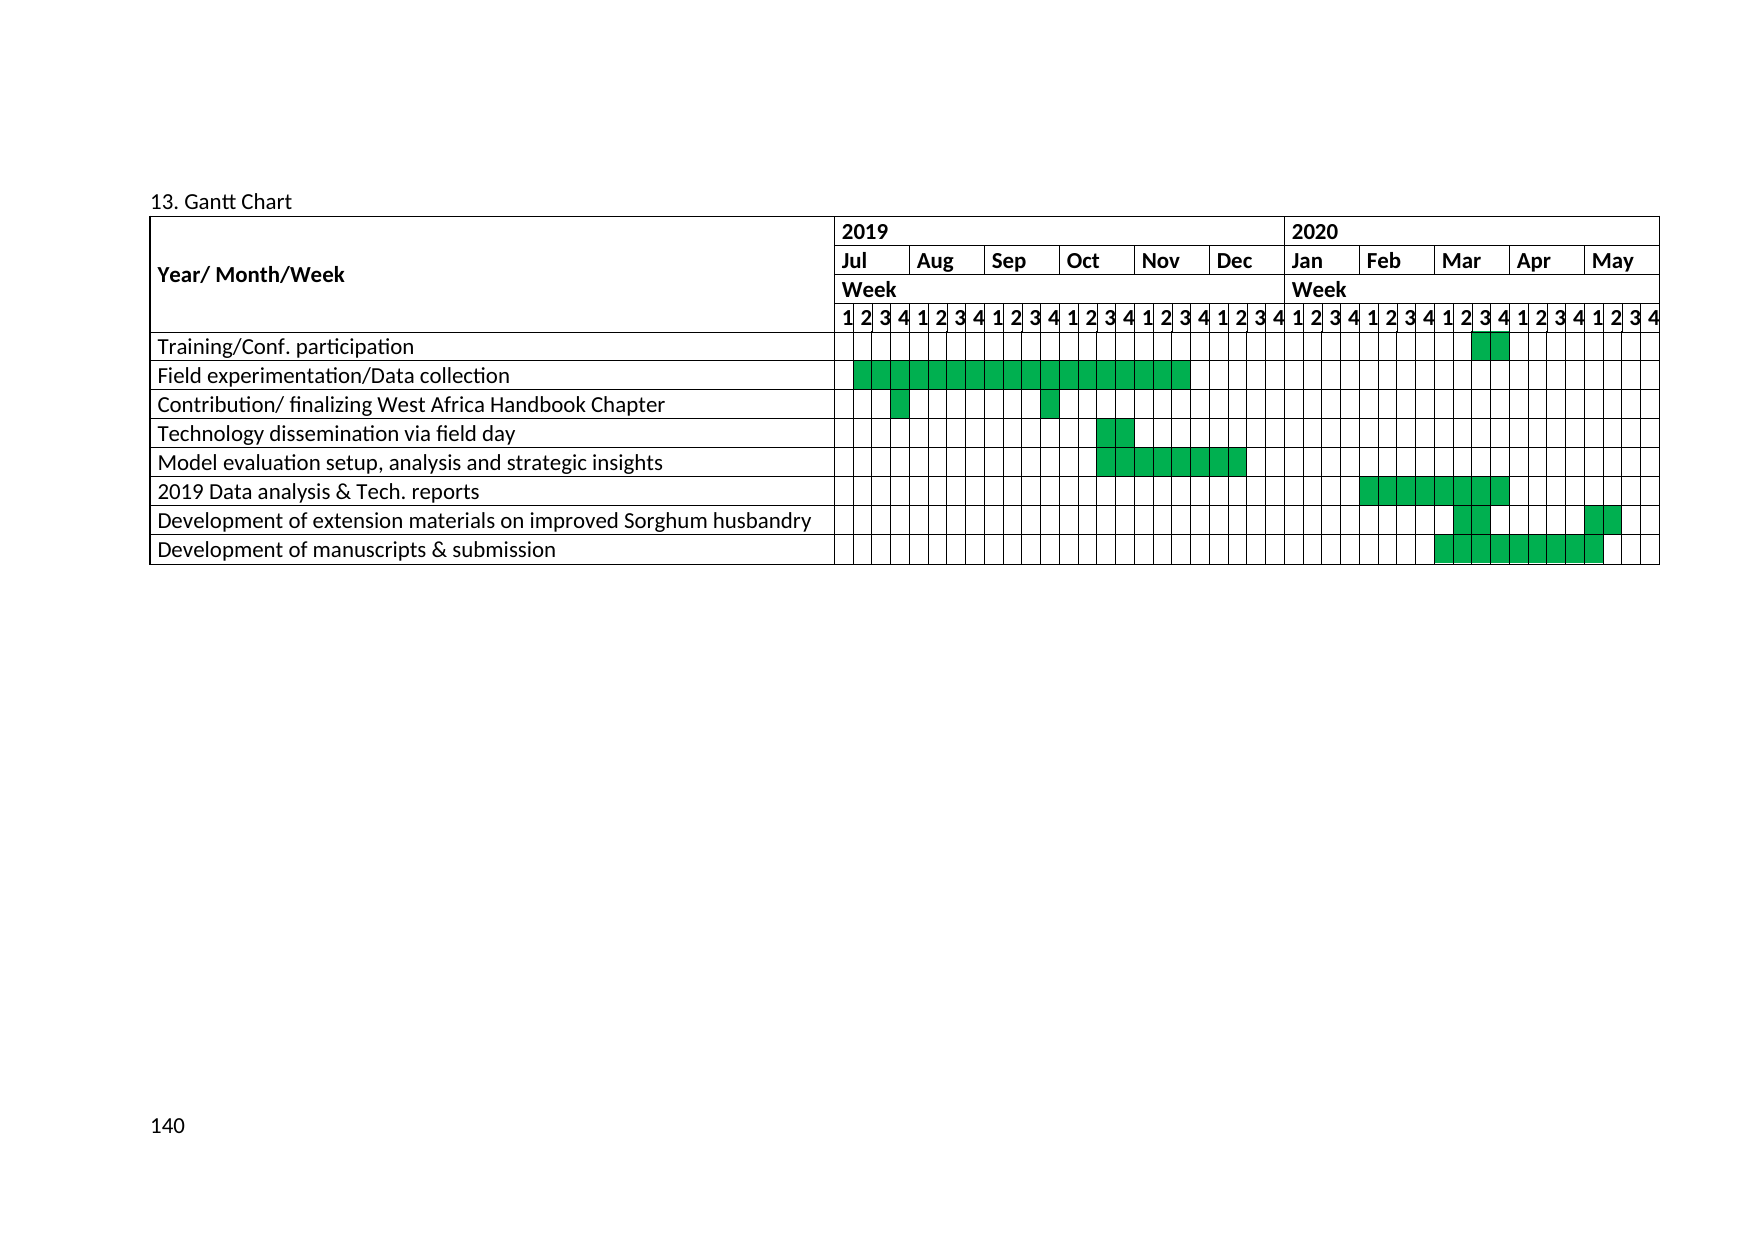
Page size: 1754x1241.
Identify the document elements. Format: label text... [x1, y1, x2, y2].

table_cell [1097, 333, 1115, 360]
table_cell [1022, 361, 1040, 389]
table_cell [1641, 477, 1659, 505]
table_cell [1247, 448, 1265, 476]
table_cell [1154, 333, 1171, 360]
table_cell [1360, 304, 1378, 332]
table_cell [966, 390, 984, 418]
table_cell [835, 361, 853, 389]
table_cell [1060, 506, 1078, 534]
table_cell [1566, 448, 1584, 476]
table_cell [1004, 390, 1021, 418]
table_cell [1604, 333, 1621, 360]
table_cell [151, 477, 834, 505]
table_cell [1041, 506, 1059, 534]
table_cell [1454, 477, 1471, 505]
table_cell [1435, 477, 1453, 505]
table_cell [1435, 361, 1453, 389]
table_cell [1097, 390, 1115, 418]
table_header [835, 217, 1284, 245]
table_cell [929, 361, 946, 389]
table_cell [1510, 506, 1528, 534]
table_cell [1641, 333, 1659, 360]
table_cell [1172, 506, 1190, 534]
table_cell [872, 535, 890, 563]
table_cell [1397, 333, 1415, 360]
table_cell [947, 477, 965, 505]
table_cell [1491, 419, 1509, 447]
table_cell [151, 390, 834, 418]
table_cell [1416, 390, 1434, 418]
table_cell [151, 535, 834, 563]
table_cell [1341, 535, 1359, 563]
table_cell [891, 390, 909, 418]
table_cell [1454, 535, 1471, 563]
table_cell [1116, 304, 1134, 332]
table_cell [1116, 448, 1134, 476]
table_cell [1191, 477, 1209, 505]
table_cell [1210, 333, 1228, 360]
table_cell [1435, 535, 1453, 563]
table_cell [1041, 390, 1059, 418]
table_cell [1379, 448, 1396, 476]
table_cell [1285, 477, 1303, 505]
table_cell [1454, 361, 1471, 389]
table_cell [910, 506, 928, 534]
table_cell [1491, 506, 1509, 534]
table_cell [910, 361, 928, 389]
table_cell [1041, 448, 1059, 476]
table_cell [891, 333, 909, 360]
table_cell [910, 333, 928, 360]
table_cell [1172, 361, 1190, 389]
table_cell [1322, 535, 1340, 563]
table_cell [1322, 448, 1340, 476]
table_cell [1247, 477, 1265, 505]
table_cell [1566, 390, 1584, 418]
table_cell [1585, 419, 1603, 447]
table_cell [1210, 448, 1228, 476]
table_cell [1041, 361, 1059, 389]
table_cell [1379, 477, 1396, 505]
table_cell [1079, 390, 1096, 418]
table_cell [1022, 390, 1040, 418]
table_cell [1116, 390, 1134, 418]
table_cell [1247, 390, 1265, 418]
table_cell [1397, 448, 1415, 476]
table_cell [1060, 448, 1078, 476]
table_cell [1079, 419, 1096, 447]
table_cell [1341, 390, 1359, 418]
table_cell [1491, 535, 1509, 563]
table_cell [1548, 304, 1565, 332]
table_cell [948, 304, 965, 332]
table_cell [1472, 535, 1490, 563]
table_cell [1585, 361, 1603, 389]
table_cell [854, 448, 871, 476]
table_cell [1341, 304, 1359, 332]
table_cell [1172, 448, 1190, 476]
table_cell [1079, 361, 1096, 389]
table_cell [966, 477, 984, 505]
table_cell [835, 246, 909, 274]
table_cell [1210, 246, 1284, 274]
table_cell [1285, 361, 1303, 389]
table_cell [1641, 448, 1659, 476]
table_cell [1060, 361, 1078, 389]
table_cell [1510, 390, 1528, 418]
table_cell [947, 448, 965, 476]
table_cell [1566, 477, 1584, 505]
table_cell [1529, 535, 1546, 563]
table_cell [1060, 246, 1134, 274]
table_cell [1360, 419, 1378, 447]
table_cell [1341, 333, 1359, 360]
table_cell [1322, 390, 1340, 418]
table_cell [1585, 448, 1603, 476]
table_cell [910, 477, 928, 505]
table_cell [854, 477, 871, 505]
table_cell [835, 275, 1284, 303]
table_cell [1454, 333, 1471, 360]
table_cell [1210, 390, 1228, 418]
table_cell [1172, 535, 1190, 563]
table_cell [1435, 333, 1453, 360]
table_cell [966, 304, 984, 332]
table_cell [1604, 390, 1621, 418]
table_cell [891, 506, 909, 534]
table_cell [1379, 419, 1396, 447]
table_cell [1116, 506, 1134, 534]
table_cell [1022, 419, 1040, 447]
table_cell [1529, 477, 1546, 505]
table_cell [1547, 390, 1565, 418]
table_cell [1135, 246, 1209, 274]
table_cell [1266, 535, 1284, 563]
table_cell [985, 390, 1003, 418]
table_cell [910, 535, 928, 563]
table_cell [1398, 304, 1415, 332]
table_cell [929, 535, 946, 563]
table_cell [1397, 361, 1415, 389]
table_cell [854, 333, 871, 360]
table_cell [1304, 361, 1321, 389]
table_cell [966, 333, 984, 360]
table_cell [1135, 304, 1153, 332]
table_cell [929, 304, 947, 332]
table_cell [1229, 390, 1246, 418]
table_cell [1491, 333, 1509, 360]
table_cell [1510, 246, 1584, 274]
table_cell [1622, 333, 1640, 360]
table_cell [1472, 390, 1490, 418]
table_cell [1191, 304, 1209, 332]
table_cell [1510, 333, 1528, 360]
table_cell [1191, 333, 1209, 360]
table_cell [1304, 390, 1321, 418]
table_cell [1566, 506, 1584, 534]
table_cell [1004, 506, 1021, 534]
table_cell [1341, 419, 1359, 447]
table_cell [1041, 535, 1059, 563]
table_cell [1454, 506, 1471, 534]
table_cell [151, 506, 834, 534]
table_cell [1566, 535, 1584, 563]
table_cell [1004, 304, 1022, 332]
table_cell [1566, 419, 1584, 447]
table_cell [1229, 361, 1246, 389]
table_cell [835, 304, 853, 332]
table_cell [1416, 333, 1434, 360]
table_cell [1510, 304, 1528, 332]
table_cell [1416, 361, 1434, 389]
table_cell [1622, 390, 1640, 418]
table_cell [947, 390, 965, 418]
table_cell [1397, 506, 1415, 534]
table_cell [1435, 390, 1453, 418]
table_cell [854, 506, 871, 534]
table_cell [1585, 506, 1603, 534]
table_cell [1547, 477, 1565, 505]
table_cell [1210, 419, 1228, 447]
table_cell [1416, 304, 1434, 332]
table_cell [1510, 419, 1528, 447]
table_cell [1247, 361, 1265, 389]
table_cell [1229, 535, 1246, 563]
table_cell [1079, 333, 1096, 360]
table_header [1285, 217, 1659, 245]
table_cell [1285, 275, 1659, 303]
text 13. Gantt Chart [150, 187, 1604, 216]
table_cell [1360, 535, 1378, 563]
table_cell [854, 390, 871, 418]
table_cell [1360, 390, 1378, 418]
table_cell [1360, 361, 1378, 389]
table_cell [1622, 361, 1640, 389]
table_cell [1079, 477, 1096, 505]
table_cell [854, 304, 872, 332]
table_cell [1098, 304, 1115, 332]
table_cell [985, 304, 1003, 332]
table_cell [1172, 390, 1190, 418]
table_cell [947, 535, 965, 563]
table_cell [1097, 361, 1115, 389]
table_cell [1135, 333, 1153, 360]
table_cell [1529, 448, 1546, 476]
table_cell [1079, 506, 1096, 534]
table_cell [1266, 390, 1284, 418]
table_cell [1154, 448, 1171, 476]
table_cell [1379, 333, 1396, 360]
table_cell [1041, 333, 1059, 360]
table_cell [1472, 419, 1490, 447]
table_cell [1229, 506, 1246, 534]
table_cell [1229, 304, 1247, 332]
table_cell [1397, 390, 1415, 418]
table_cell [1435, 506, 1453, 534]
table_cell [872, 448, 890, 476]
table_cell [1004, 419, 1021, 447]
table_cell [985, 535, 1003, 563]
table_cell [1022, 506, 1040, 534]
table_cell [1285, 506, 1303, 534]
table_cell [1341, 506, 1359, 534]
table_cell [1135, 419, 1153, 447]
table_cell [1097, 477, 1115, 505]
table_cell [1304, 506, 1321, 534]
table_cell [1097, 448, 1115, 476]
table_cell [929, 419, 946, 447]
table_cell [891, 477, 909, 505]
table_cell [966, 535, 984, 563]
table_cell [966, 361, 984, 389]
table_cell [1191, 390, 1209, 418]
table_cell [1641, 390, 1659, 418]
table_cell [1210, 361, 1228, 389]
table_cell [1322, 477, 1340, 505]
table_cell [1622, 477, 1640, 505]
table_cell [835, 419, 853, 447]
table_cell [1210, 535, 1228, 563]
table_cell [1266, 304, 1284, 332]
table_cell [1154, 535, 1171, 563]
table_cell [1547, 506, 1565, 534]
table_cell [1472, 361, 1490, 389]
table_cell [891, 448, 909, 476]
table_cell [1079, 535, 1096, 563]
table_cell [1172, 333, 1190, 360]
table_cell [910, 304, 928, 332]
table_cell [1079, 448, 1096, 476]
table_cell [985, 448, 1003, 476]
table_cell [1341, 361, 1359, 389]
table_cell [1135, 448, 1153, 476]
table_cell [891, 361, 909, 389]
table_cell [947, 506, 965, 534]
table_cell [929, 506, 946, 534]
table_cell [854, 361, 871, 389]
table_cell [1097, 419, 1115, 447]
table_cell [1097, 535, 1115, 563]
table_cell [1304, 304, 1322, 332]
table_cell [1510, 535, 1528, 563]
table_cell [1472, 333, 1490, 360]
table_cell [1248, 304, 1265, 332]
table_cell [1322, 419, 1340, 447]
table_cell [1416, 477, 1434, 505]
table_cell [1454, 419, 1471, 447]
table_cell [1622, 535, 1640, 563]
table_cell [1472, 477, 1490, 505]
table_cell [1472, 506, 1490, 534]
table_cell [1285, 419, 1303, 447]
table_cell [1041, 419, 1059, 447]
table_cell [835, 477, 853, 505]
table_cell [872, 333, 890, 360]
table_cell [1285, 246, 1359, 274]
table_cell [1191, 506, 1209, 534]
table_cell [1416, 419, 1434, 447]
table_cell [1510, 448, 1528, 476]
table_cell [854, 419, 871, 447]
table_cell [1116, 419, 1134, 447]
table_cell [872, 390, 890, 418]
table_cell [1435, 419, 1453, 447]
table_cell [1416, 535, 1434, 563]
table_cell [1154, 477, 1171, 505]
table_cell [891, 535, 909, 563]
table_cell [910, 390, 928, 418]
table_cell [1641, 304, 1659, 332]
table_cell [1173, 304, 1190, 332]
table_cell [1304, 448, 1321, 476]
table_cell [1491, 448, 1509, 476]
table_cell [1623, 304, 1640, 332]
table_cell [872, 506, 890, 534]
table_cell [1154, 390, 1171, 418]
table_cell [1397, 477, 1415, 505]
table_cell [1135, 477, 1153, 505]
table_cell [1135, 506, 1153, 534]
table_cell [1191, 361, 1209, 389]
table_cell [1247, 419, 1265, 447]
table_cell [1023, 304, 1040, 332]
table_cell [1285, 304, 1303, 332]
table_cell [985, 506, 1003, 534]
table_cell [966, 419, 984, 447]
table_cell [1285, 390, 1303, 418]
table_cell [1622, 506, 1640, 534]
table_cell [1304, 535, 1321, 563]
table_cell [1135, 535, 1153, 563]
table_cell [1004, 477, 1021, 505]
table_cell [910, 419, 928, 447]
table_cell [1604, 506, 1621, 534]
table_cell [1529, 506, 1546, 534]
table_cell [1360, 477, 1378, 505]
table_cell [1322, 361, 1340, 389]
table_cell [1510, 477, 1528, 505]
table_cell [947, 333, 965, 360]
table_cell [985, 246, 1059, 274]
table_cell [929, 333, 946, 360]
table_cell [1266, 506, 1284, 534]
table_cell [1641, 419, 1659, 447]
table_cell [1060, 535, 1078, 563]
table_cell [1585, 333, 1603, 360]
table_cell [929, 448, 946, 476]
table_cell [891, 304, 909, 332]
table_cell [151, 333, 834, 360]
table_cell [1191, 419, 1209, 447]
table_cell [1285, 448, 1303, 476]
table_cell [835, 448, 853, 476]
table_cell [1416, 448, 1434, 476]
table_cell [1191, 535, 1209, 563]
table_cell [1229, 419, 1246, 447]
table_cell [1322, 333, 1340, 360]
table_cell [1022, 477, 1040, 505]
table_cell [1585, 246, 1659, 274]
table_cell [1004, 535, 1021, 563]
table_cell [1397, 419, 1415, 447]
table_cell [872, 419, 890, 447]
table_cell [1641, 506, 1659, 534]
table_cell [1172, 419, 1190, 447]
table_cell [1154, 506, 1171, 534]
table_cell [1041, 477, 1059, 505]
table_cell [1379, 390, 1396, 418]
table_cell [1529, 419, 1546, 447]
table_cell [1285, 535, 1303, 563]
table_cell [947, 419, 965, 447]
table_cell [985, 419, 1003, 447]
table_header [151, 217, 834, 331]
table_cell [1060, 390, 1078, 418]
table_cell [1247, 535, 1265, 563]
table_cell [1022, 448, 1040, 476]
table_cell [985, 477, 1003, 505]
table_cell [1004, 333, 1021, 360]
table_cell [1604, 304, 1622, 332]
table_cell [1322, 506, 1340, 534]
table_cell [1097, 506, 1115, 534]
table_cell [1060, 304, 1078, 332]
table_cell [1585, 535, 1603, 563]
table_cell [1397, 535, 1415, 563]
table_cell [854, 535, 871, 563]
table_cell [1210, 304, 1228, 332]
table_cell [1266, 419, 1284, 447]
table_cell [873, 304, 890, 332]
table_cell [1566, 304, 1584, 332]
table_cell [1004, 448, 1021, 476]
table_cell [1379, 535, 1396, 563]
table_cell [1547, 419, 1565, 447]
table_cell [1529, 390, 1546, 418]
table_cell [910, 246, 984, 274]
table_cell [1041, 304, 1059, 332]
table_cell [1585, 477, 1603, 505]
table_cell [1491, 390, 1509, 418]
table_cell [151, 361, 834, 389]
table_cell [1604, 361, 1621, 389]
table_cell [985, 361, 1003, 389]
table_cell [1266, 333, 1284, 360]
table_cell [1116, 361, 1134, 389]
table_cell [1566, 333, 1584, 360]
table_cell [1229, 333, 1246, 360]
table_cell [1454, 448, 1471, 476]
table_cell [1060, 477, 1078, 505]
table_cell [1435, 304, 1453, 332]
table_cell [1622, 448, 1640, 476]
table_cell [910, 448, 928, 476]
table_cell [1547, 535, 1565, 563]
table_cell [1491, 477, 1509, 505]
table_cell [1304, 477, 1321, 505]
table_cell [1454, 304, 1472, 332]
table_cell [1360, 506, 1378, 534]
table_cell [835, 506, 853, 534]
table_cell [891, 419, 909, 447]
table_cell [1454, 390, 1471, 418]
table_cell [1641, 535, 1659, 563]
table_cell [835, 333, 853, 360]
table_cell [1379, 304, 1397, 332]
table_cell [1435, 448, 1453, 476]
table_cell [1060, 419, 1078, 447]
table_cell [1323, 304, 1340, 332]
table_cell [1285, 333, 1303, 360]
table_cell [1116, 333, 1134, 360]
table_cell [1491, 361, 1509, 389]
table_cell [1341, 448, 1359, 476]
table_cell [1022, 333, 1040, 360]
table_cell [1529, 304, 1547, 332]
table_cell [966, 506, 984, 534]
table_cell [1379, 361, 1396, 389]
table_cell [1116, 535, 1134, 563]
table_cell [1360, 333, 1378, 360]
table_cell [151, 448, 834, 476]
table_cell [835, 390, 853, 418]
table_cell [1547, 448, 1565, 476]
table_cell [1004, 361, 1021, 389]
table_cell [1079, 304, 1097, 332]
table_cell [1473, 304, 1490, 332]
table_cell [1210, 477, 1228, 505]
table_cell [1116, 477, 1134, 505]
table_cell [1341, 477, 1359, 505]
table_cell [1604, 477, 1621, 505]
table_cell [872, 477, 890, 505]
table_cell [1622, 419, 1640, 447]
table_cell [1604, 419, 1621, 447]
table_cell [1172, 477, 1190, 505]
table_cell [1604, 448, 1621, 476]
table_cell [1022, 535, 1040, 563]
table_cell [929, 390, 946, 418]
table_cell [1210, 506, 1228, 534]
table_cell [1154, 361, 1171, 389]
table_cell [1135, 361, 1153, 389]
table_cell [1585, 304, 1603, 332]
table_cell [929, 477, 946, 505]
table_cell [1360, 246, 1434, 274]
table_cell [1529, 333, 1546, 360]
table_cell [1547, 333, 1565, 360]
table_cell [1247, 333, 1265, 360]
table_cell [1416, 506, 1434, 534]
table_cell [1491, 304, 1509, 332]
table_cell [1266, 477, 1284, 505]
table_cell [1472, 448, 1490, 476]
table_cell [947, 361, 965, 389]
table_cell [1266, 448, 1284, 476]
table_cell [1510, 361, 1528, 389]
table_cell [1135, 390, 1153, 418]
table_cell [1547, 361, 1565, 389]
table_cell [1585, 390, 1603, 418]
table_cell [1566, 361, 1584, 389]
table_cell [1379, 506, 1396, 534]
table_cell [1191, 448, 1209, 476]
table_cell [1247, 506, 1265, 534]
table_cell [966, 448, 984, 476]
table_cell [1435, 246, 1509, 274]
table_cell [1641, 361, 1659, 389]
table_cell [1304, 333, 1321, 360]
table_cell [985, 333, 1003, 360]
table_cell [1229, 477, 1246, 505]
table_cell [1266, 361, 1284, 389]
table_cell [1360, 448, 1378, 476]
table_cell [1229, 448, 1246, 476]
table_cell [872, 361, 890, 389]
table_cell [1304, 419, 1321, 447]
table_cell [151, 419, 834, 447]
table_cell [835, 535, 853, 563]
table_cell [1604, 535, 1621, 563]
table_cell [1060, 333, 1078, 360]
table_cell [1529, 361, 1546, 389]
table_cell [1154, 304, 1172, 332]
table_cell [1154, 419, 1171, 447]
